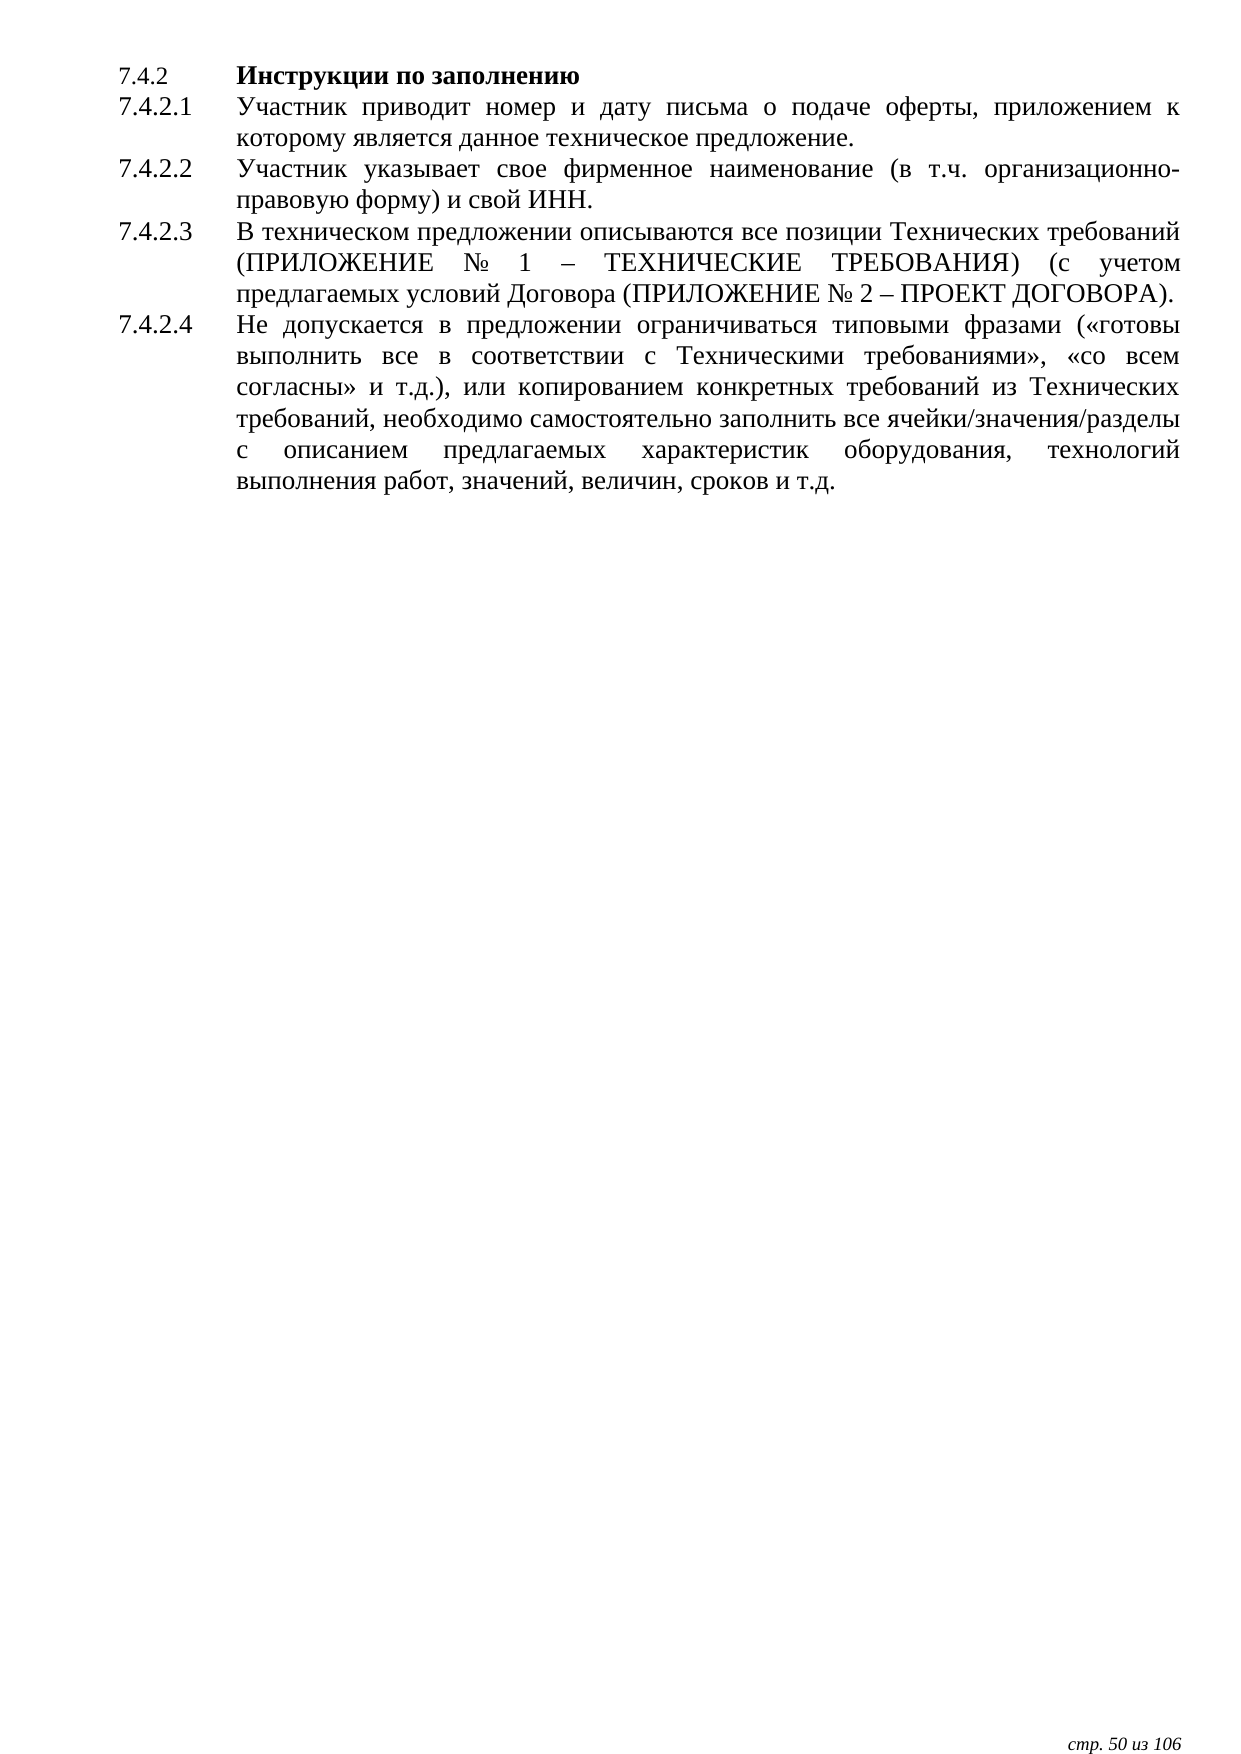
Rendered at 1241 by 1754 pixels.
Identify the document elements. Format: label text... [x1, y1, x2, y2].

text Участник приводит номер и дату письма о подаче оферты, приложением к которому является данное техническое предложение. [118, 90, 1181, 152]
text Инструкции по заполнению [118, 59, 1181, 90]
text Участник указывает свое фирменное наименование (в т.ч. организационно-правовую форму) и свой ИНН. [118, 152, 1181, 215]
text Не допускается в предложении ограничиваться типовыми фразами («готовы выполнить все в соответствии с Техническими требованиями», «со всем согласны» и т.д.), или копированием конкретных требований из Технических требований, необходимо самостоятельно заполнить все ячейки/значения/разделы с описанием предлагаемых характеристик оборудования, технологий выполнения работ, значений, величин, сроков и т.д. [118, 308, 1181, 495]
text В техническом предложении описываются все позиции Технических требований (ПРИЛОЖЕНИЕ № 1 – ТЕХНИЧЕСКИЕ ТРЕБОВАНИЯ) (с учетом предлагаемых условий Договора (ПРИЛОЖЕНИЕ № 2 – ПРОЕКТ ДОГОВОРА). [118, 215, 1181, 308]
